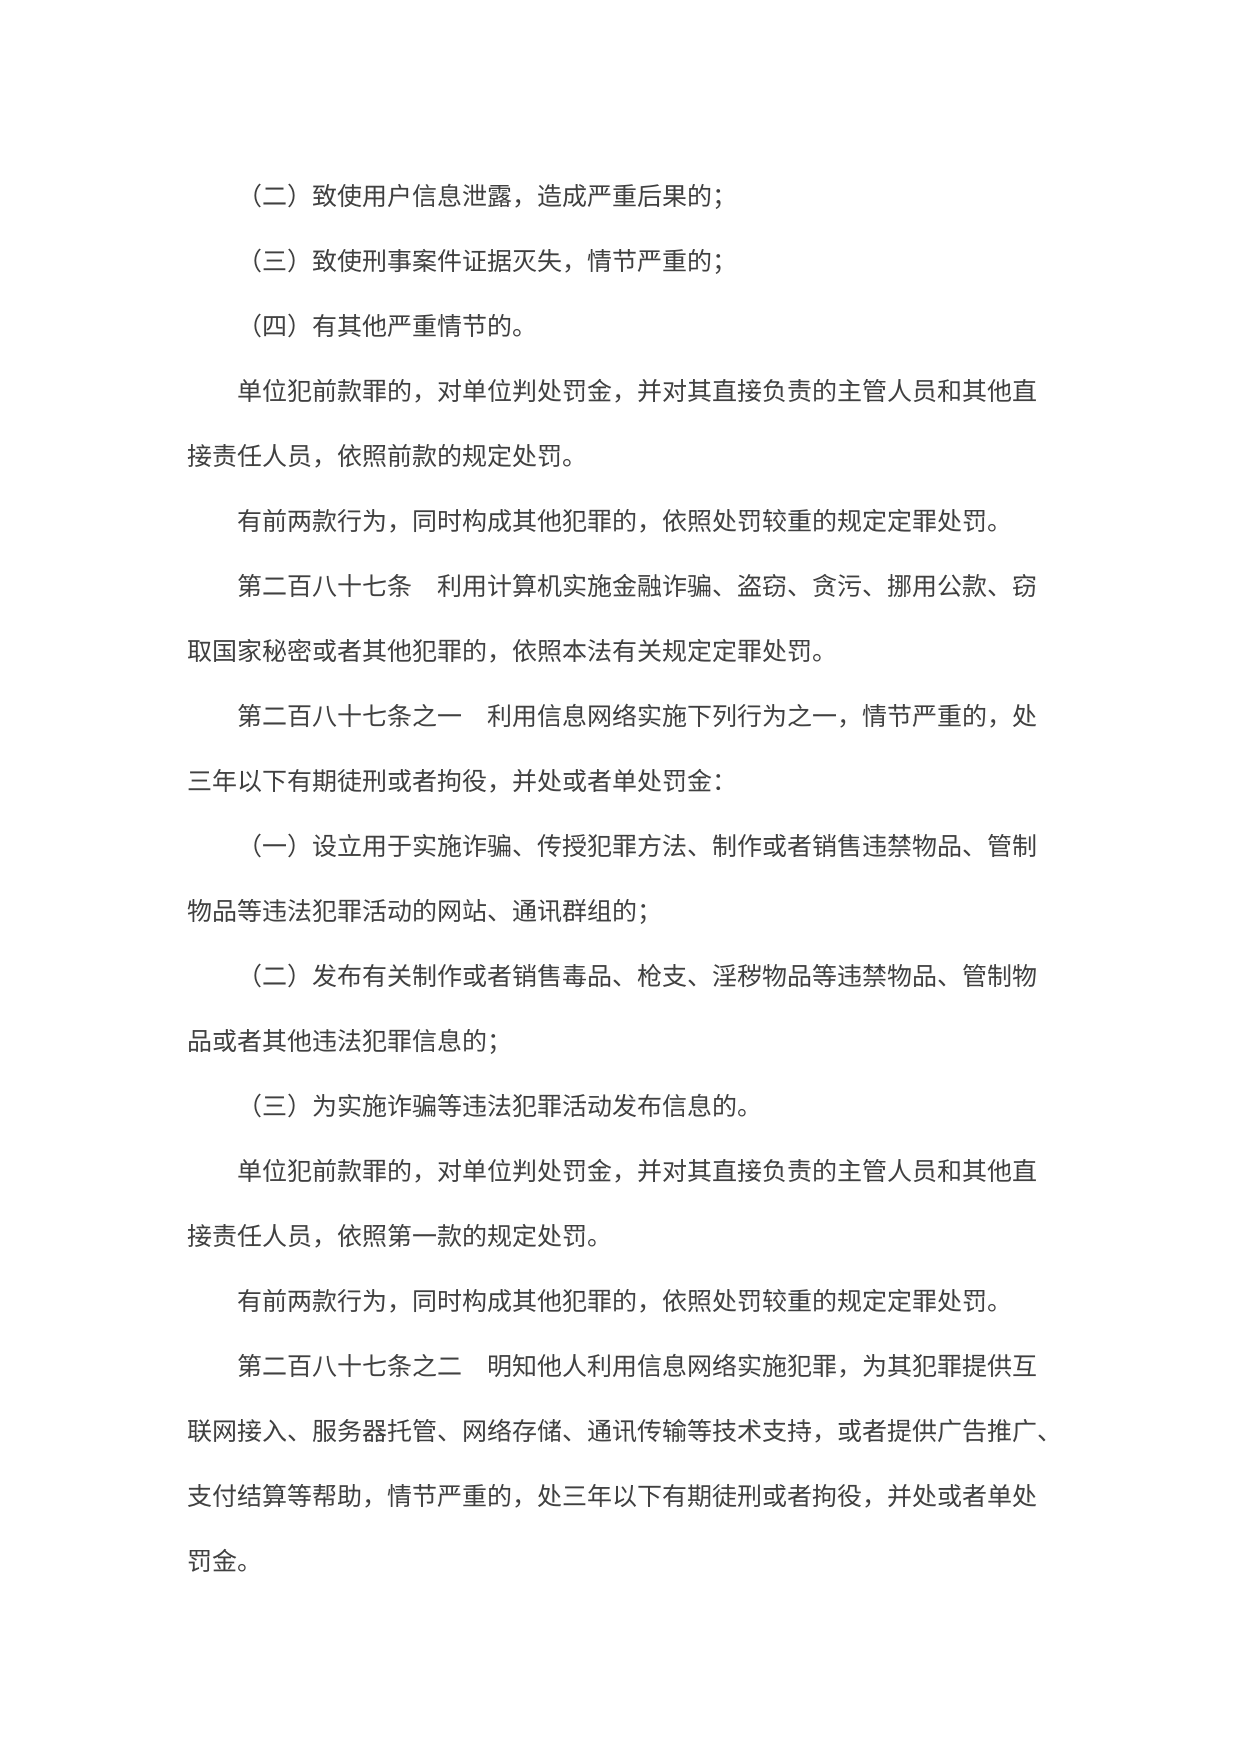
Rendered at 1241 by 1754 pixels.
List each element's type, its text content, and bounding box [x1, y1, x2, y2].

text 有前两款行为，同时构成其他犯罪的，依照处罚较重的规定定罪处罚。 [187, 487, 1053, 552]
text （四）有其他严重情节的。 [187, 292, 1053, 357]
text （二）致使用户信息泄露，造成严重后果的； [187, 162, 1053, 227]
text 有前两款行为，同时构成其他犯罪的，依照处罚较重的规定定罪处罚。 [187, 1267, 1053, 1332]
text （三）致使刑事案件证据灭失，情节严重的； [187, 227, 1053, 292]
text 单位犯前款罪的，对单位判处罚金，并对其直接负责的主管人员和其他直接责任人员，依照前款的规定处罚。 [187, 357, 1053, 487]
text 第二百八十七条之一 利用信息网络实施下列行为之一，情节严重的，处三年以下有期徒刑或者拘役，并处或者单处罚金： [187, 682, 1053, 812]
text （三）为实施诈骗等违法犯罪活动发布信息的。 [187, 1072, 1053, 1137]
text （一）设立用于实施诈骗、传授犯罪方法、制作或者销售违禁物品、管制物品等违法犯罪活动的网站、通讯群组的； [187, 812, 1053, 942]
text （二）发布有关制作或者销售毒品、枪支、淫秽物品等违禁物品、管制物品或者其他违法犯罪信息的； [187, 942, 1053, 1072]
text 第二百八十七条之二 明知他人利用信息网络实施犯罪，为其犯罪提供互联网接入、服务器托管、网络存储、通讯传输等技术支持，或者提供广告推广、支付结算等帮助，情节严重的，处三年以下有期徒刑或者拘役，并处或者单处罚金。 [187, 1332, 1053, 1592]
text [187, 1137, 1053, 1267]
text 第二百八十七条 利用计算机实施金融诈骗、盗窃、贪污、挪用公款、窃取国家秘密或者其他犯罪的，依照本法有关规定定罪处罚。 [187, 552, 1053, 682]
